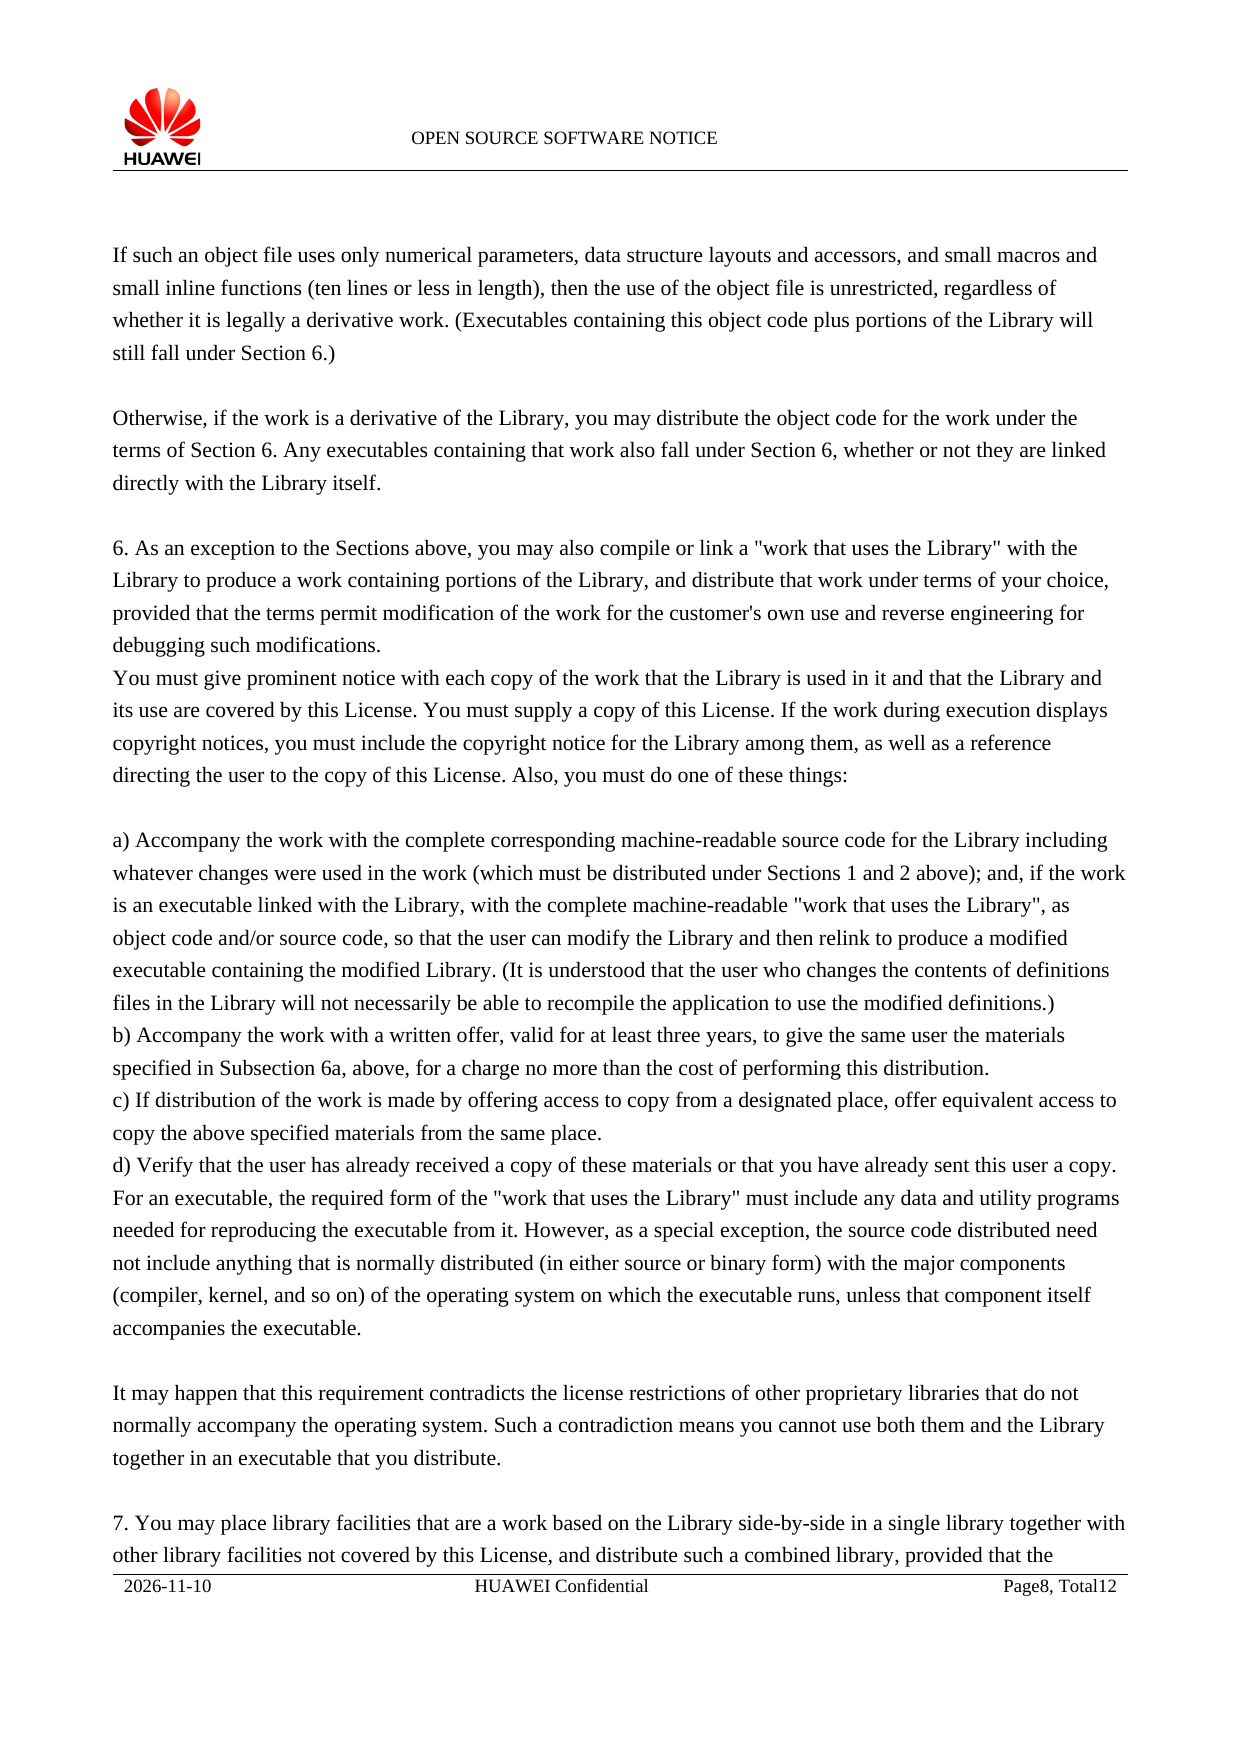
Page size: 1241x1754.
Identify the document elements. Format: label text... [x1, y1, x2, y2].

picture [124, 88, 201, 165]
